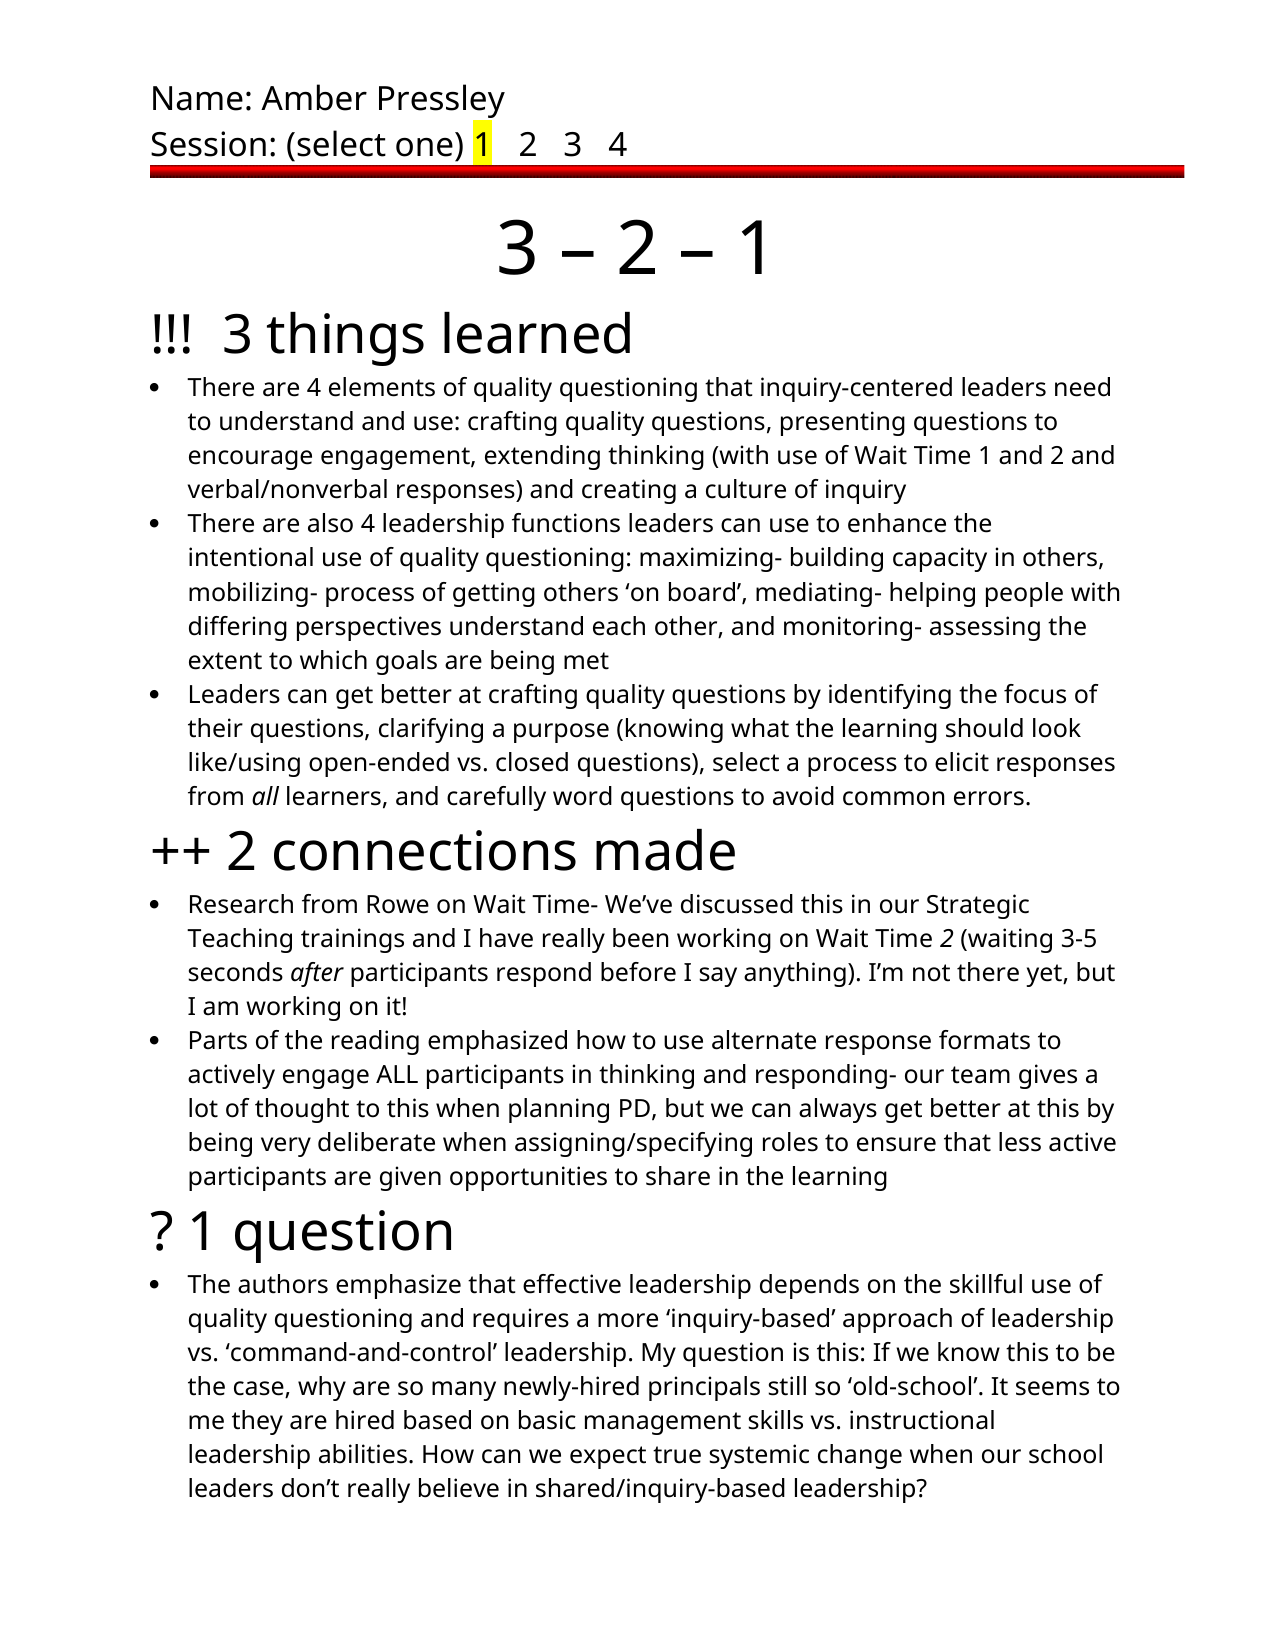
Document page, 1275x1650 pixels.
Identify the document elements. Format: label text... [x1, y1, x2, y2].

list Research from Rowe on Wait Time- We’ve discussed this in our Strategic Teaching trainings and I have really been working on Wait Time 2 (waiting 3-5 seconds after participants respond before I say anything). I’m not there yet, but I am working on it! [150, 886, 1125, 1023]
text ? 1 question [150, 1193, 1125, 1267]
text !!! 3 things learned [150, 296, 1125, 370]
list There are also 4 leadership functions leaders can use to enhance the intentional use of quality questioning: maximizing- building capacity in others, mobilizing- process of getting others ‘on board’, mediating- helping people with differing perspectives understand each other, and monitoring- assessing the extent to which goals are being met [150, 506, 1125, 676]
text Name: Amber Pressley [150, 75, 1125, 120]
text Session: (select one) 1 2 3 4 [492, 120, 1125, 165]
list Parts of the reading emphasized how to use alternate response formats to actively engage ALL participants in thinking and responding- our team gives a lot of thought to this when planning PD, but we can always get better at this by being very deliberate when assigning/specifying roles to ensure that less active participants are given opportunities to share in the learning [150, 1023, 1125, 1193]
picture [150, 165, 1185, 178]
text ++ 2 connections made [150, 813, 1125, 886]
list There are 4 elements of quality questioning that inquiry-centered leaders need to understand and use: crafting quality questions, presenting questions to encourage engagement, extending thinking (with use of Wait Time 1 and 2 and verbal/nonverbal responses) and creating a culture of inquiry [150, 370, 1125, 506]
text Session: (select one) 1 2 3 4 [150, 120, 473, 165]
list The authors emphasize that effective leadership depends on the skillful use of quality questioning and requires a more ‘inquiry-based’ approach of leadership vs. ‘command-and-control’ leadership. My question is this: If we know this to be the case, why are so many newly-hired principals still so ‘old-school’. It seems to me they are hired based on basic management skills vs. instructional leadership abilities. How can we expect true systemic change when our school leaders don’t really believe in shared/inquiry-based leadership? [150, 1267, 1125, 1505]
list Leaders can get better at crafting quality questions by identifying the focus of their questions, clarifying a purpose (knowing what the learning should look like/using open-ended vs. closed questions), select a process to elicit responses from all learners, and carefully word questions to avoid common errors. [150, 676, 1125, 813]
text 3 – 2 – 1 [150, 194, 1125, 296]
